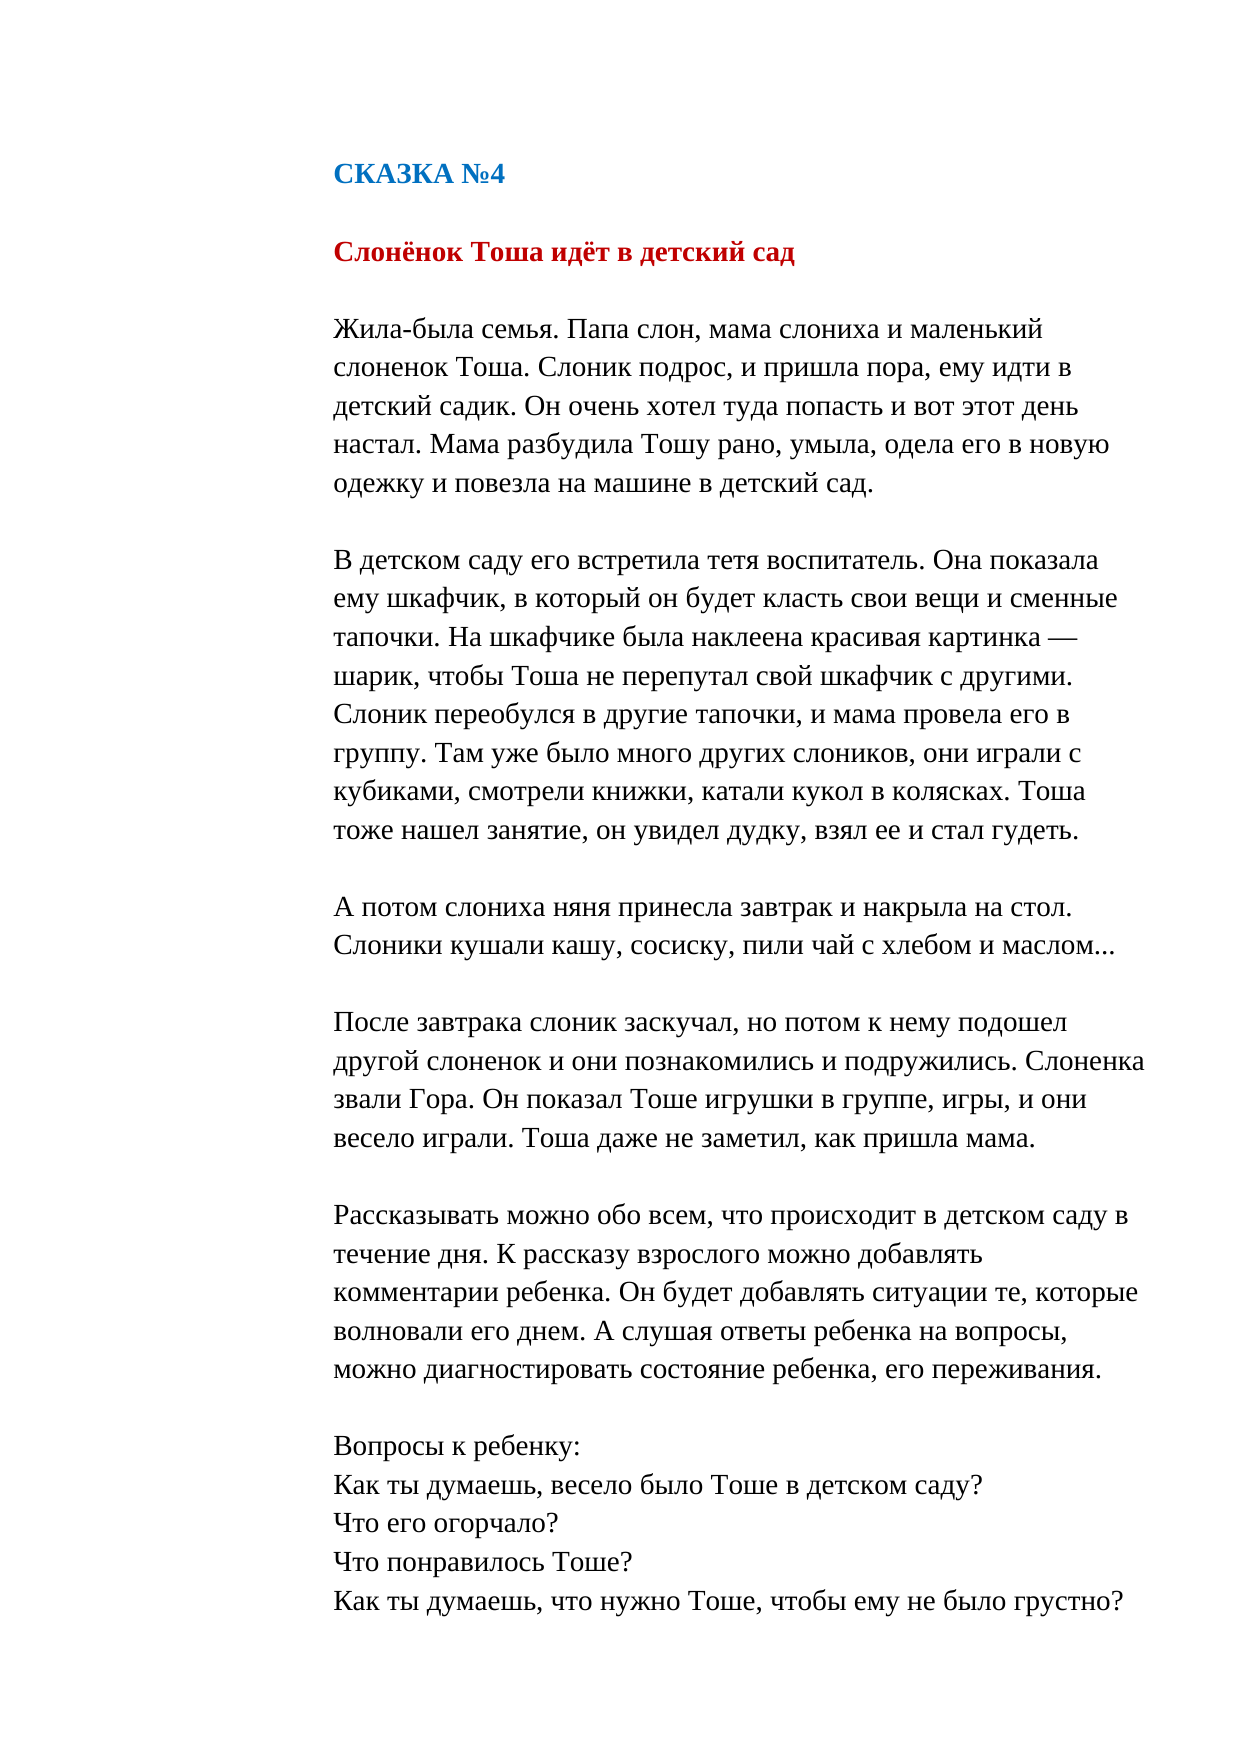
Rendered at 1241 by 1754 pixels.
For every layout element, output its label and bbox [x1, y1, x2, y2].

list [333, 118, 1152, 1616]
